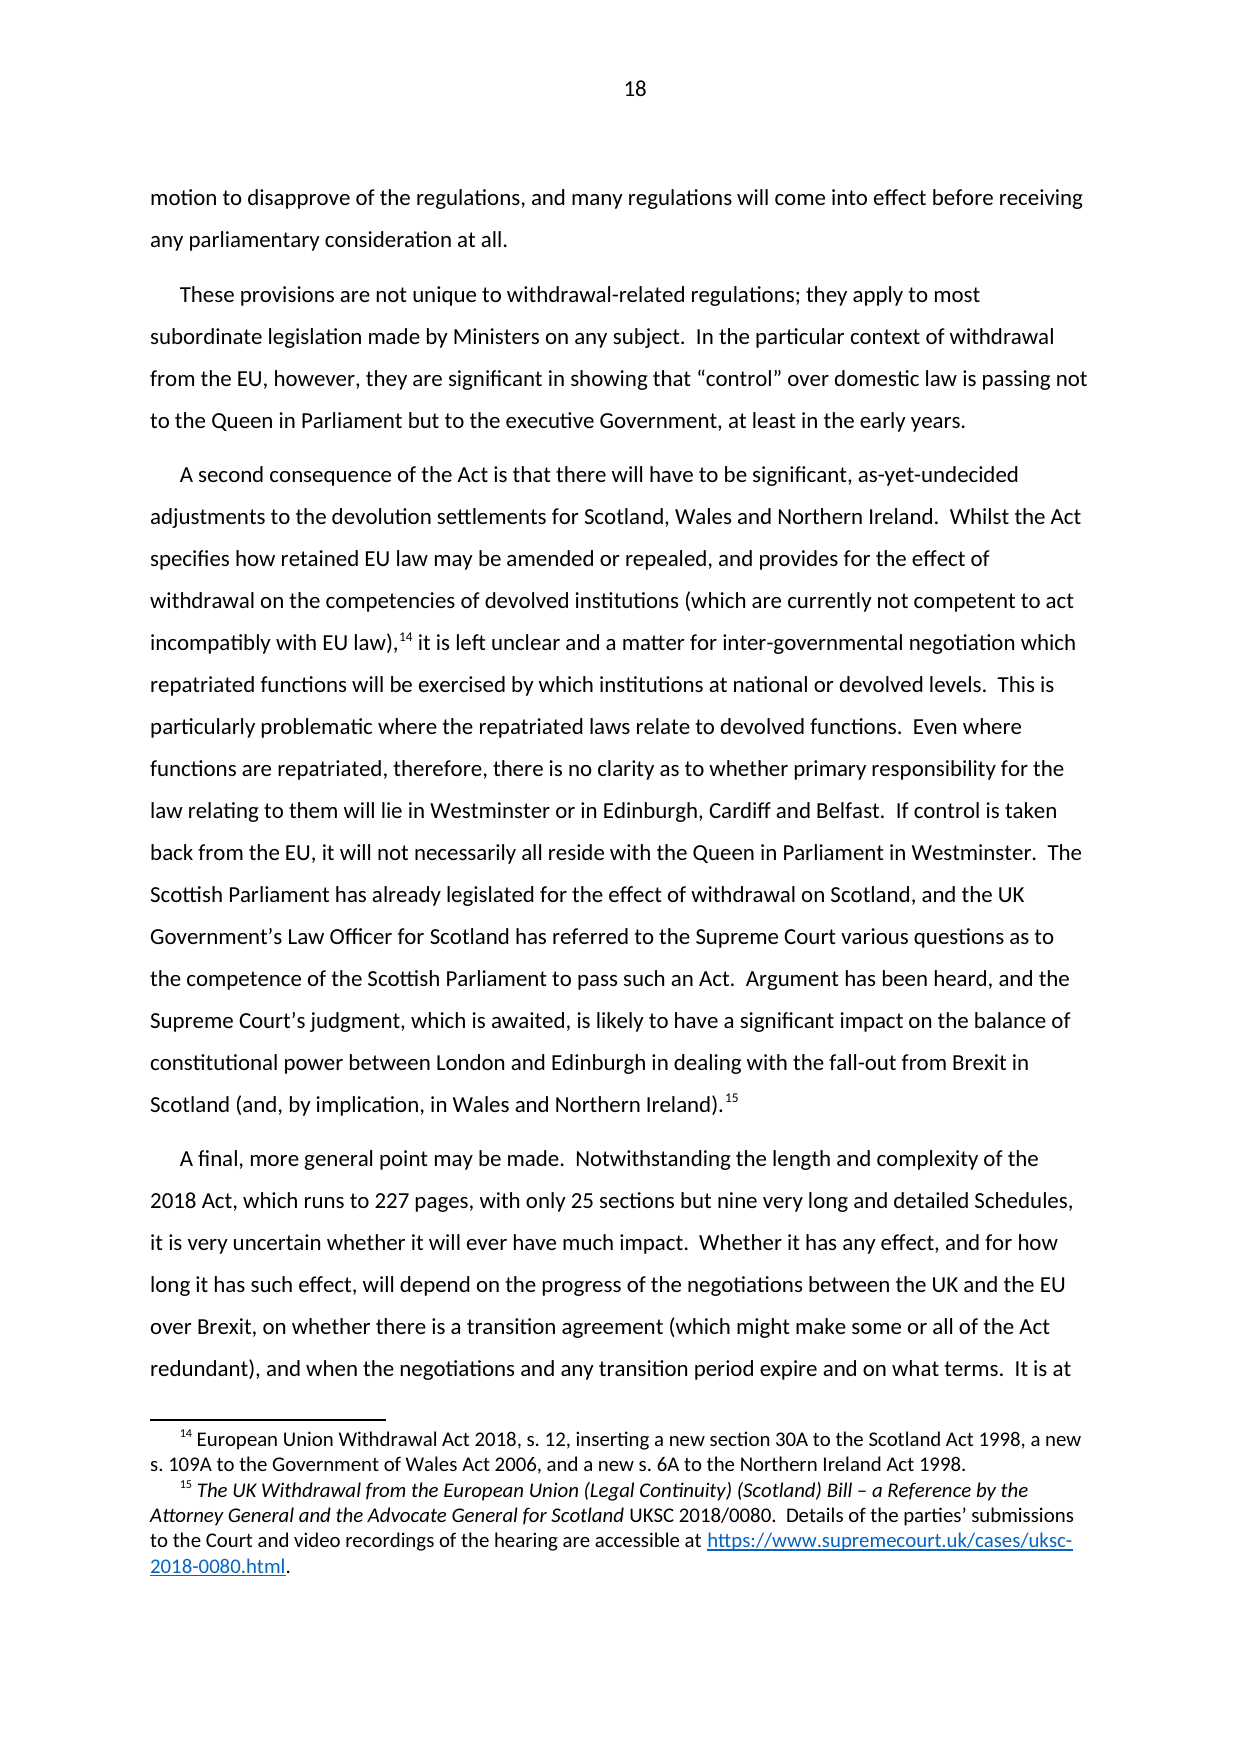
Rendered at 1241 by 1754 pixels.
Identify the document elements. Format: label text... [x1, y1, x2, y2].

text A second consequence of the Act is that there will have to be significant, as-yet-undecided adjustments to the devolution settlements for Scotland, Wales and Northern Ireland. Whilst the Act specifies how retained EU law may be amended or repealed, and provides for the effect of withdrawal on the competencies of devolved institutions (which are currently not competent to act incompatibly with EU law), it is left unclear and a matter for inter-governmental negotiation which repatriated functions will be exercised by which institutions at national or devolved levels. This is particularly problematic where the repatriated laws relate to devolved functions. Even where functions are repatriated, therefore, there is no clarity as to whether primary responsibility for the law relating to them will lie in Westminster or in Edinburgh, Cardiff and Belfast. If control is taken back from the EU, it will not necessarily all reside with the Queen in Parliament in Westminster. The Scottish Parliament has already legislated for the effect of withdrawal on Scotland, and the UK Government’s Law Officer for Scotland has referred to the Supreme Court various questions as to the competence of the Scottish Parliament to pass such an Act. Argument has been heard, and the Supreme Court’s judgment, which is awaited, is likely to have a significant impact on the balance of constitutional power between London and Edinburgh in dealing with the fall-out from Brexit in Scotland (and, by implication, in Wales and Northern Ireland). [150, 460, 1090, 1118]
text These provisions are not unique to withdrawal-related regulations; they apply to most subordinate legislation made by Ministers on any subject. In the particular context of withdrawal from the EU, however, they are significant in showing that “control” over domestic law is passing not to the Queen in Parliament but to the executive Government, at least in the early years. [150, 280, 1090, 434]
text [150, 1144, 1090, 1382]
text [150, 183, 1090, 253]
